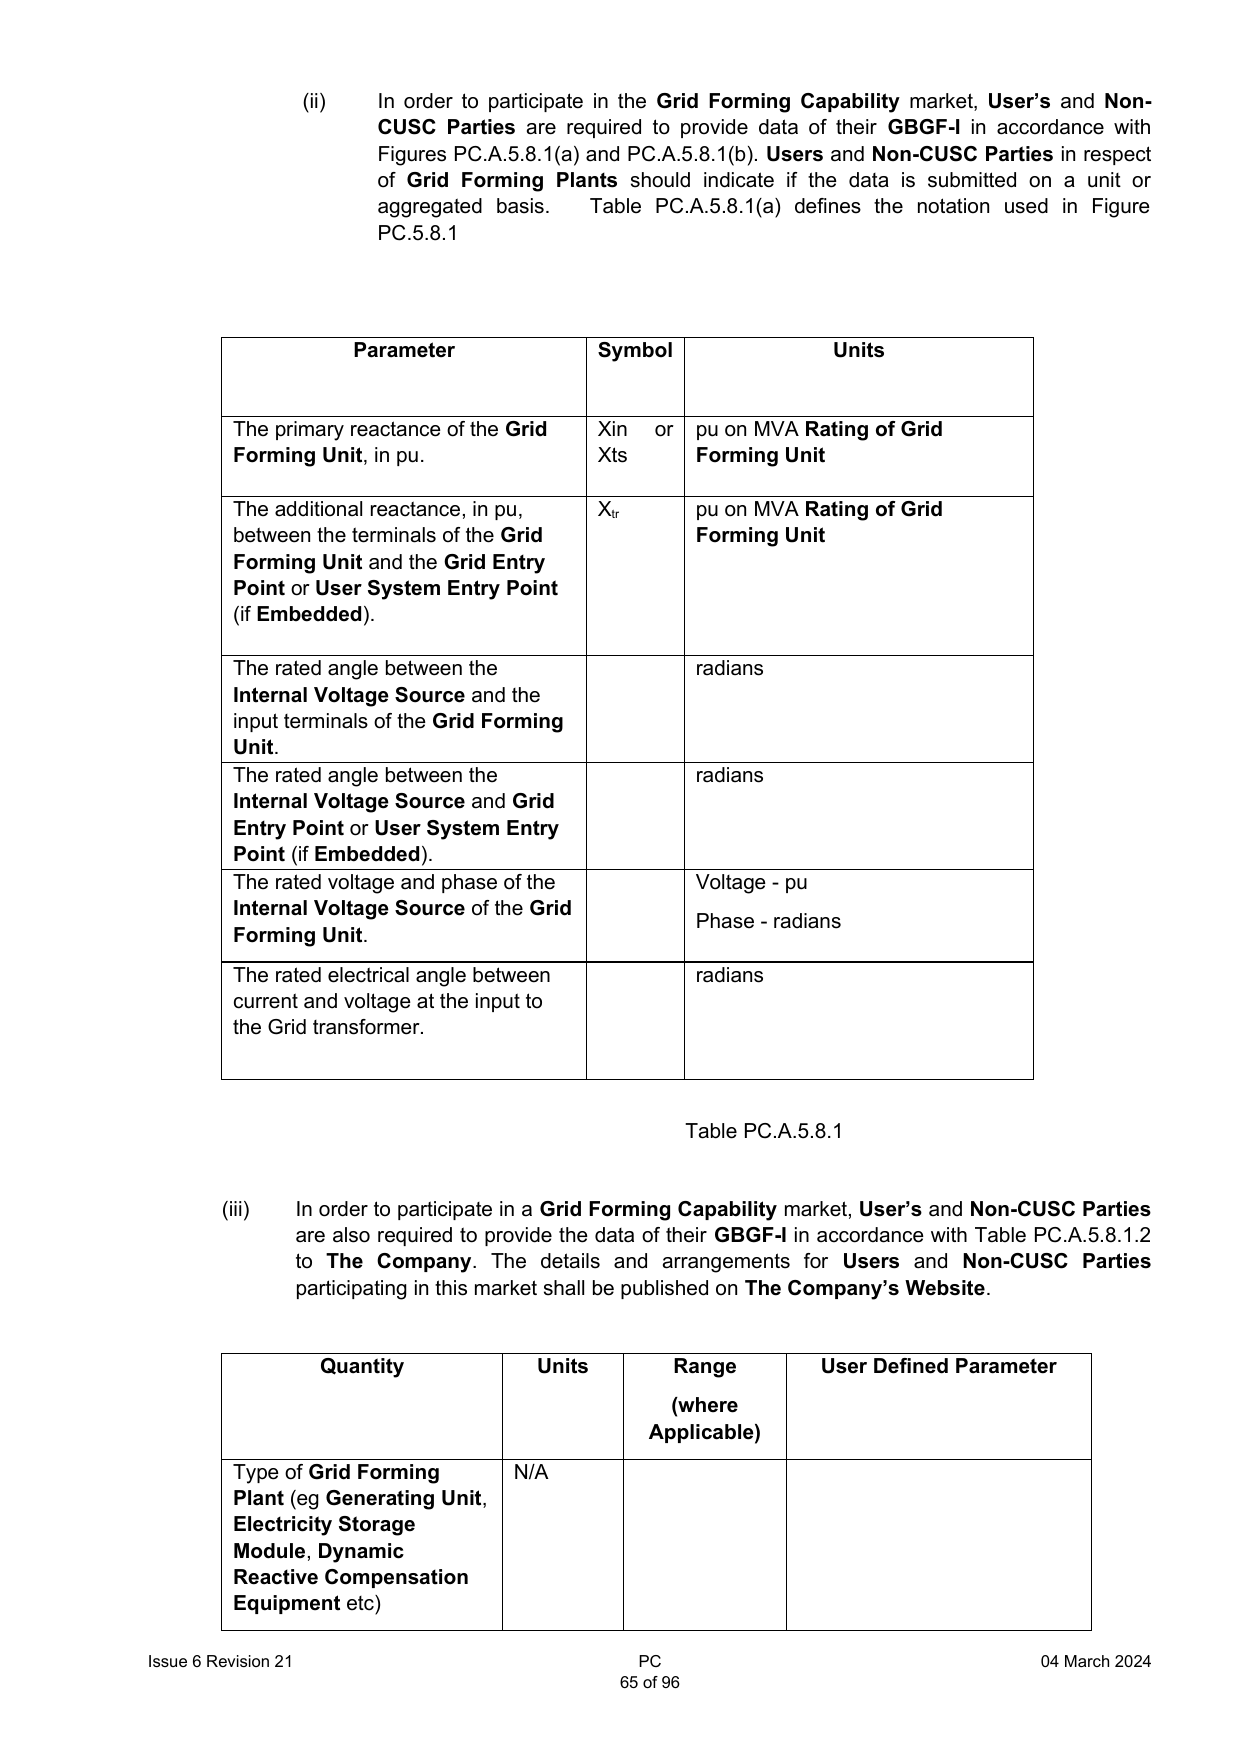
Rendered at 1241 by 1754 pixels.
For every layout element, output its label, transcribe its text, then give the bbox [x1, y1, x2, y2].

table_cell Voltage - pu Phase - radians [685, 870, 1033, 961]
table_cell pu on MVA Rating of Grid Forming Unit [685, 497, 1033, 655]
table_cell [624, 1460, 786, 1630]
table_cell [787, 1460, 1091, 1630]
text Table PC.A.5.8.1 [377, 1119, 1152, 1143]
table_header Units [503, 1354, 623, 1458]
table_cell Xin or Xts [587, 417, 684, 496]
table_cell radians [685, 963, 1033, 1079]
list In order to participate in the Grid Forming Capability market, User’s and Non-CUSC Parties are required to provide data of their GBGF-I in accordance with Figures PC.A.5.8.1(a) and PC.A.5.8.1(b). Users and Non-CUSC Parties in respect of Grid Forming Plants should indicate if the data is submitted on a unit or aggregated basis. Table PC.A.5.8.1(a) defines the notation used in Figure PC.5.8.1 [302, 89, 1152, 244]
table_cell The rated angle between the Internal Voltage Source and Grid Entry Point or User System Entry Point (if Embedded). [222, 763, 586, 869]
table_header Units [685, 338, 1033, 416]
table_header User Defined Parameter [787, 1354, 1091, 1458]
table_cell The primary reactance of the Grid Forming Unit, in pu. [222, 417, 586, 496]
table_cell radians [685, 656, 1033, 762]
table_cell The rated electrical angle between current and voltage at the input to the Grid transformer. [222, 963, 586, 1079]
table_cell [587, 870, 684, 961]
table_cell [587, 656, 684, 762]
table_cell The additional reactance, in pu, between the terminals of the Grid Forming Unit and the Grid Entry Point or User System Entry Point (if Embedded). [222, 497, 586, 655]
table_cell The rated voltage and phase of the Internal Voltage Source of the Grid Forming Unit. [222, 870, 586, 961]
table_cell N/A [503, 1460, 623, 1630]
list In order to participate in a Grid Forming Capability market, User’s and Non-CUSC Parties are also required to provide the data of their GBGF-I in accordance with Table PC.A.5.8.1.2 to The Company. The details and arrangements for Users and Non-CUSC Parties participating in this market shall be published on The Company’s Website. [222, 1197, 1152, 1299]
table_header Parameter [222, 338, 586, 416]
table_cell pu on MVA Rating of Grid Forming Unit [685, 417, 1033, 496]
table_header Symbol [587, 338, 684, 416]
table_header Quantity [222, 1354, 502, 1458]
table_header Range (where Applicable) [624, 1354, 786, 1458]
table_cell radians [685, 763, 1033, 869]
table_cell Xtr [587, 497, 684, 655]
table_cell Type of Grid Forming Plant (eg Generating Unit, Electricity Storage Module, Dynamic Reactive Compensation Equipment etc) [222, 1460, 502, 1630]
table_cell [587, 763, 684, 869]
table_cell [587, 963, 684, 1079]
table_cell The rated angle between the Internal Voltage Source and the input terminals of the Grid Forming Unit. [222, 656, 586, 762]
